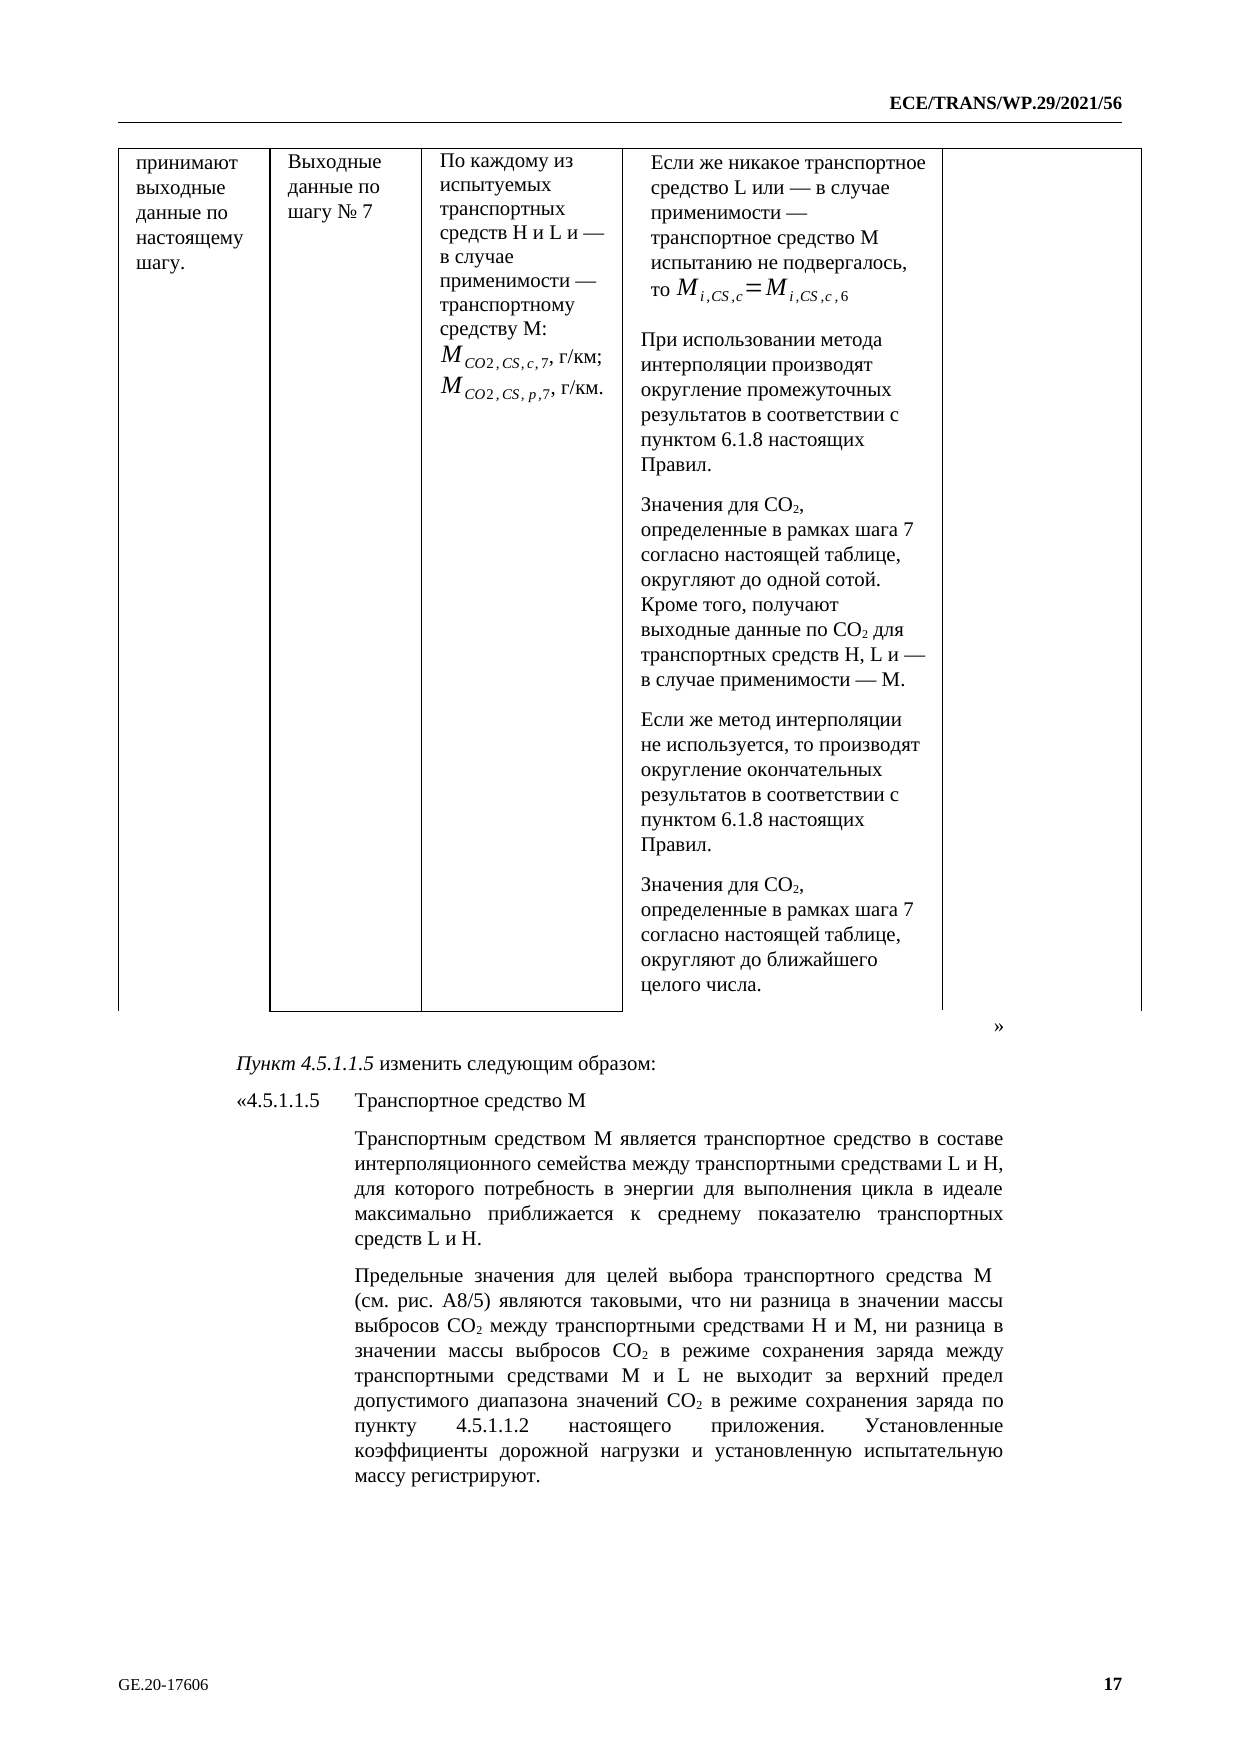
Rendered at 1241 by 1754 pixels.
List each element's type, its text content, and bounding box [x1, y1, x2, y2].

table_cell По каждому из испытуемых транспортных средств H и L и — в случае применимости — транспортному средству М: , г/км; , г/км. [422, 149, 622, 1011]
text Предельные значения для целей выбора транспортного средства M (см. рис. A8/5) являются таковыми, что ни разница в значении массы выбросов CO2 между транспортными средствами H и М, ни разница в значении массы выбросов CO2 в режиме сохранения заряда между транспортными средствами M и L не выходит за верхний предел допустимого диапазона значений CO2 в режиме сохранения заряда по пункту 4.5.1.1.2 настоящего приложения. Установленные коэффициенты дорожной нагрузки и установленную испытательную массу регистрируют. [354, 1262, 1004, 1487]
text Транспортным средством M является транспортное средство в составе интерполяционного семейства между транспортными средствами L и H, для которого потребность в энергии для выполнения цикла в идеале максимально приближается к среднему показателю транспортных средств L и H. [354, 1124, 1004, 1249]
table_cell Выходные данные по шагу № 7 [271, 149, 421, 1011]
text » [236, 1012, 1004, 1037]
text Пункт 4.5.1.1.5 изменить следующим образом: [236, 1049, 1004, 1074]
text «4.5.1.1.5 Транспортное средство M [236, 1087, 1004, 1112]
